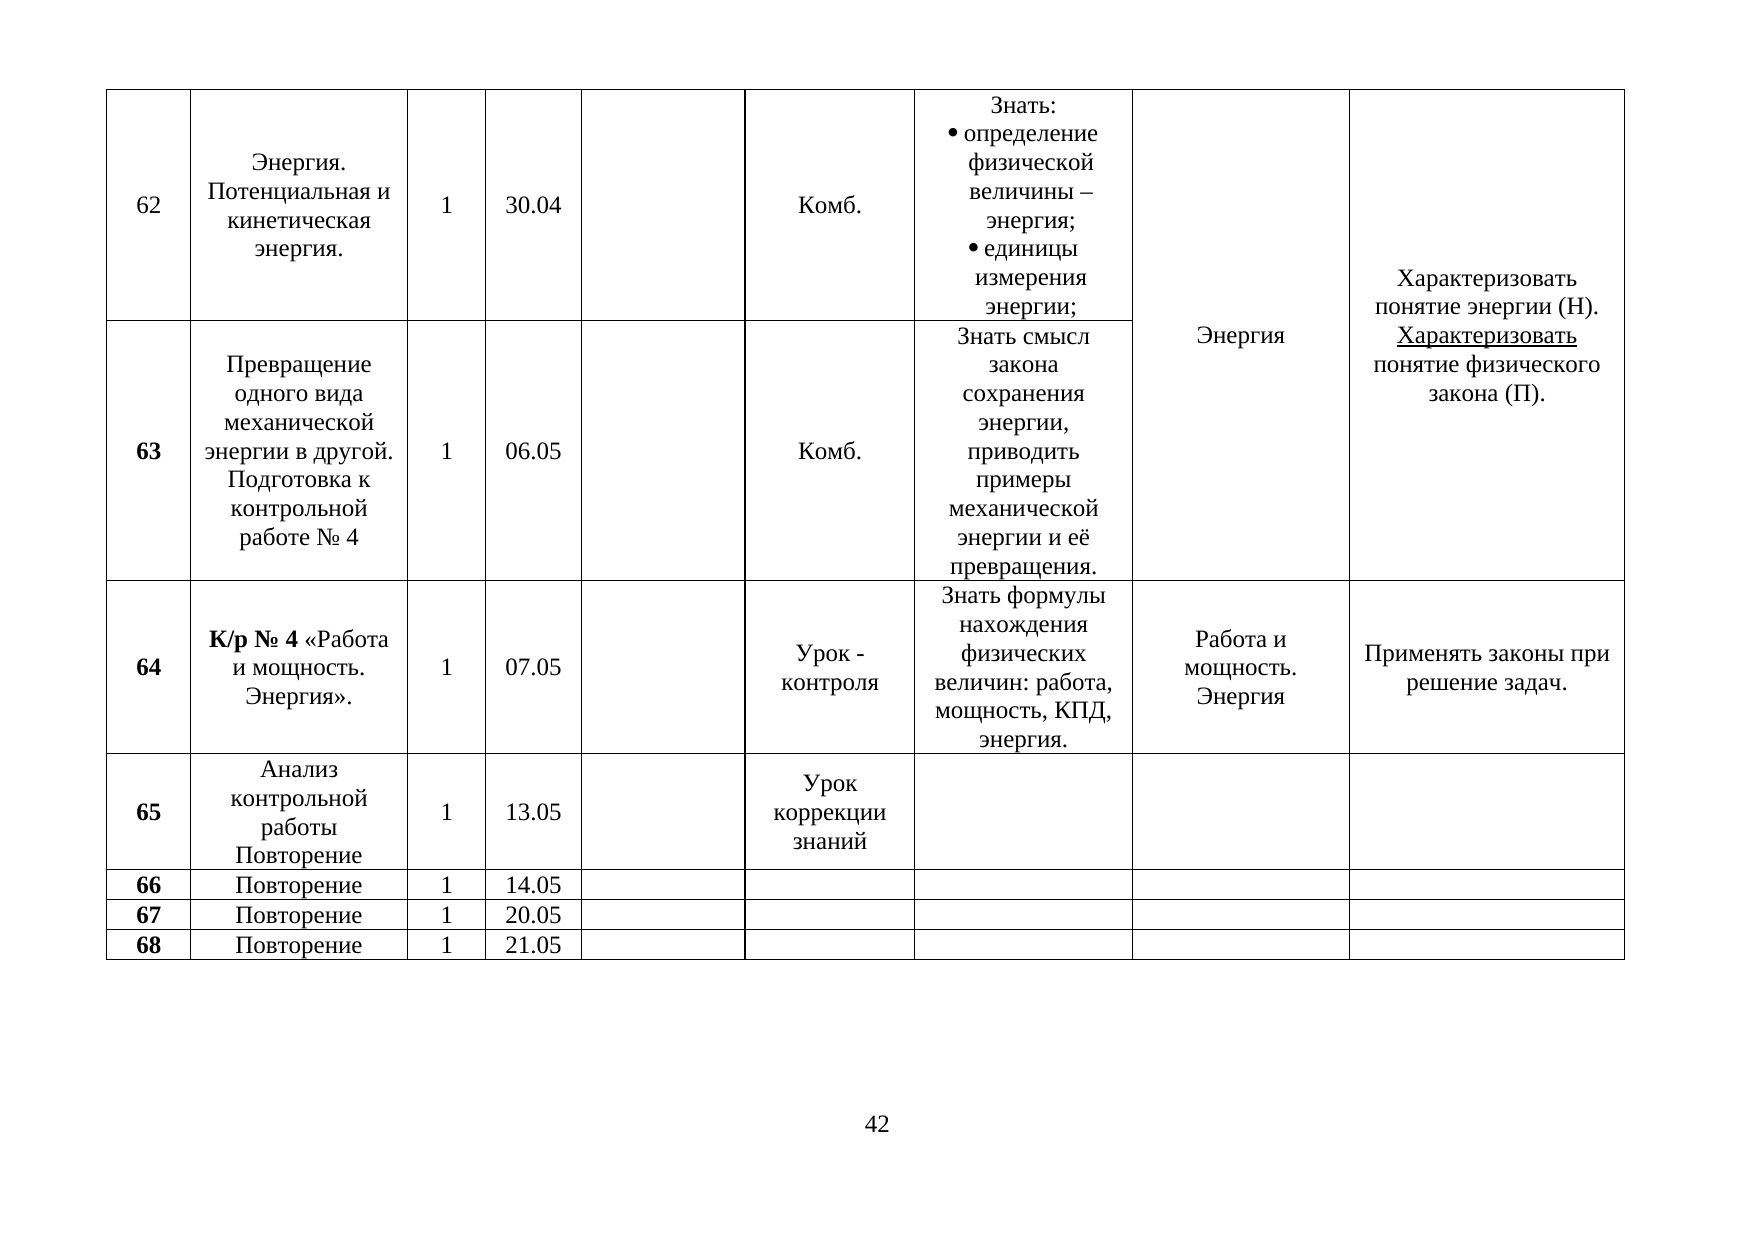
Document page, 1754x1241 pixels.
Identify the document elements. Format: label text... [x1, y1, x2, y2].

table_cell Повторение [191, 870, 407, 899]
table_cell 1 [408, 581, 485, 753]
table_cell [746, 870, 914, 899]
table_cell 68 [107, 930, 190, 958]
table_cell 14.05 [486, 870, 581, 899]
table_cell 1 [408, 900, 485, 929]
table_cell Энергия [1133, 90, 1349, 579]
table_cell [1350, 870, 1624, 899]
table_cell [1350, 754, 1624, 869]
table_cell Применять законы при решение задач. [1350, 581, 1624, 753]
table_cell [1133, 870, 1349, 899]
table_cell 64 [107, 581, 190, 753]
table_cell 07.05 [486, 581, 581, 753]
table_cell Превращение одного вида механической энергии в другой. Подготовка к контрольной работе № 4 [191, 321, 407, 579]
table_cell Энергия. Потенциальная и кинетическая энергия. [191, 90, 407, 320]
table_cell 13.05 [486, 754, 581, 869]
table_cell [1350, 930, 1624, 958]
table_cell 06.05 [486, 321, 581, 579]
table_cell [582, 754, 744, 869]
table_cell [582, 581, 744, 753]
table_cell [746, 930, 914, 958]
table_cell 63 [107, 321, 190, 579]
table_cell [582, 321, 744, 579]
table_cell Знать смысл закона сохранения энергии, приводить примеры механической энергии и её превращения. [915, 321, 1132, 579]
table_cell 1 [408, 754, 485, 869]
table_cell [746, 900, 914, 929]
table_cell [582, 870, 744, 899]
table_cell [1350, 900, 1624, 929]
table_cell 1 [408, 321, 485, 579]
table_cell Урок - контроля [746, 581, 914, 753]
table_cell Работа и мощность. Энергия [1133, 581, 1349, 753]
table_cell 62 [107, 90, 190, 320]
table_cell 67 [107, 900, 190, 929]
table_cell 1 [408, 930, 485, 958]
table_cell Повторение [191, 900, 407, 929]
table_cell [1133, 900, 1349, 929]
table_cell 66 [107, 870, 190, 899]
table_cell [1133, 930, 1349, 958]
table_cell [582, 900, 744, 929]
table_cell Анализ контрольной работы Повторение [191, 754, 407, 869]
table_cell 20.05 [486, 900, 581, 929]
table_cell [915, 900, 1132, 929]
table_cell 21.05 [486, 930, 581, 958]
table_cell Знать: определение физической величины – энергия; единицы измерения энергии; [915, 90, 1132, 320]
table_cell 65 [107, 754, 190, 869]
table_cell 30.04 [486, 90, 581, 320]
table_cell Комб. [746, 90, 914, 320]
table_cell К/р № 4 «Работа и мощность. Энергия». [191, 581, 407, 753]
table_cell [915, 930, 1132, 958]
table_cell [915, 870, 1132, 899]
table_cell 1 [408, 870, 485, 899]
table_cell [582, 90, 744, 320]
table_cell [582, 930, 744, 958]
table_cell Характеризовать понятие энергии (Н). Характеризовать понятие физического закона (П). [1350, 90, 1624, 579]
table_cell [915, 754, 1132, 869]
table_cell Комб. [746, 321, 914, 579]
table_cell Знать формулы нахождения физических величин: работа, мощность, КПД, энергия. [915, 581, 1132, 753]
table_cell Повторение [191, 930, 407, 958]
table_cell 1 [408, 90, 485, 320]
table_cell Урок коррекции знаний [746, 754, 914, 869]
